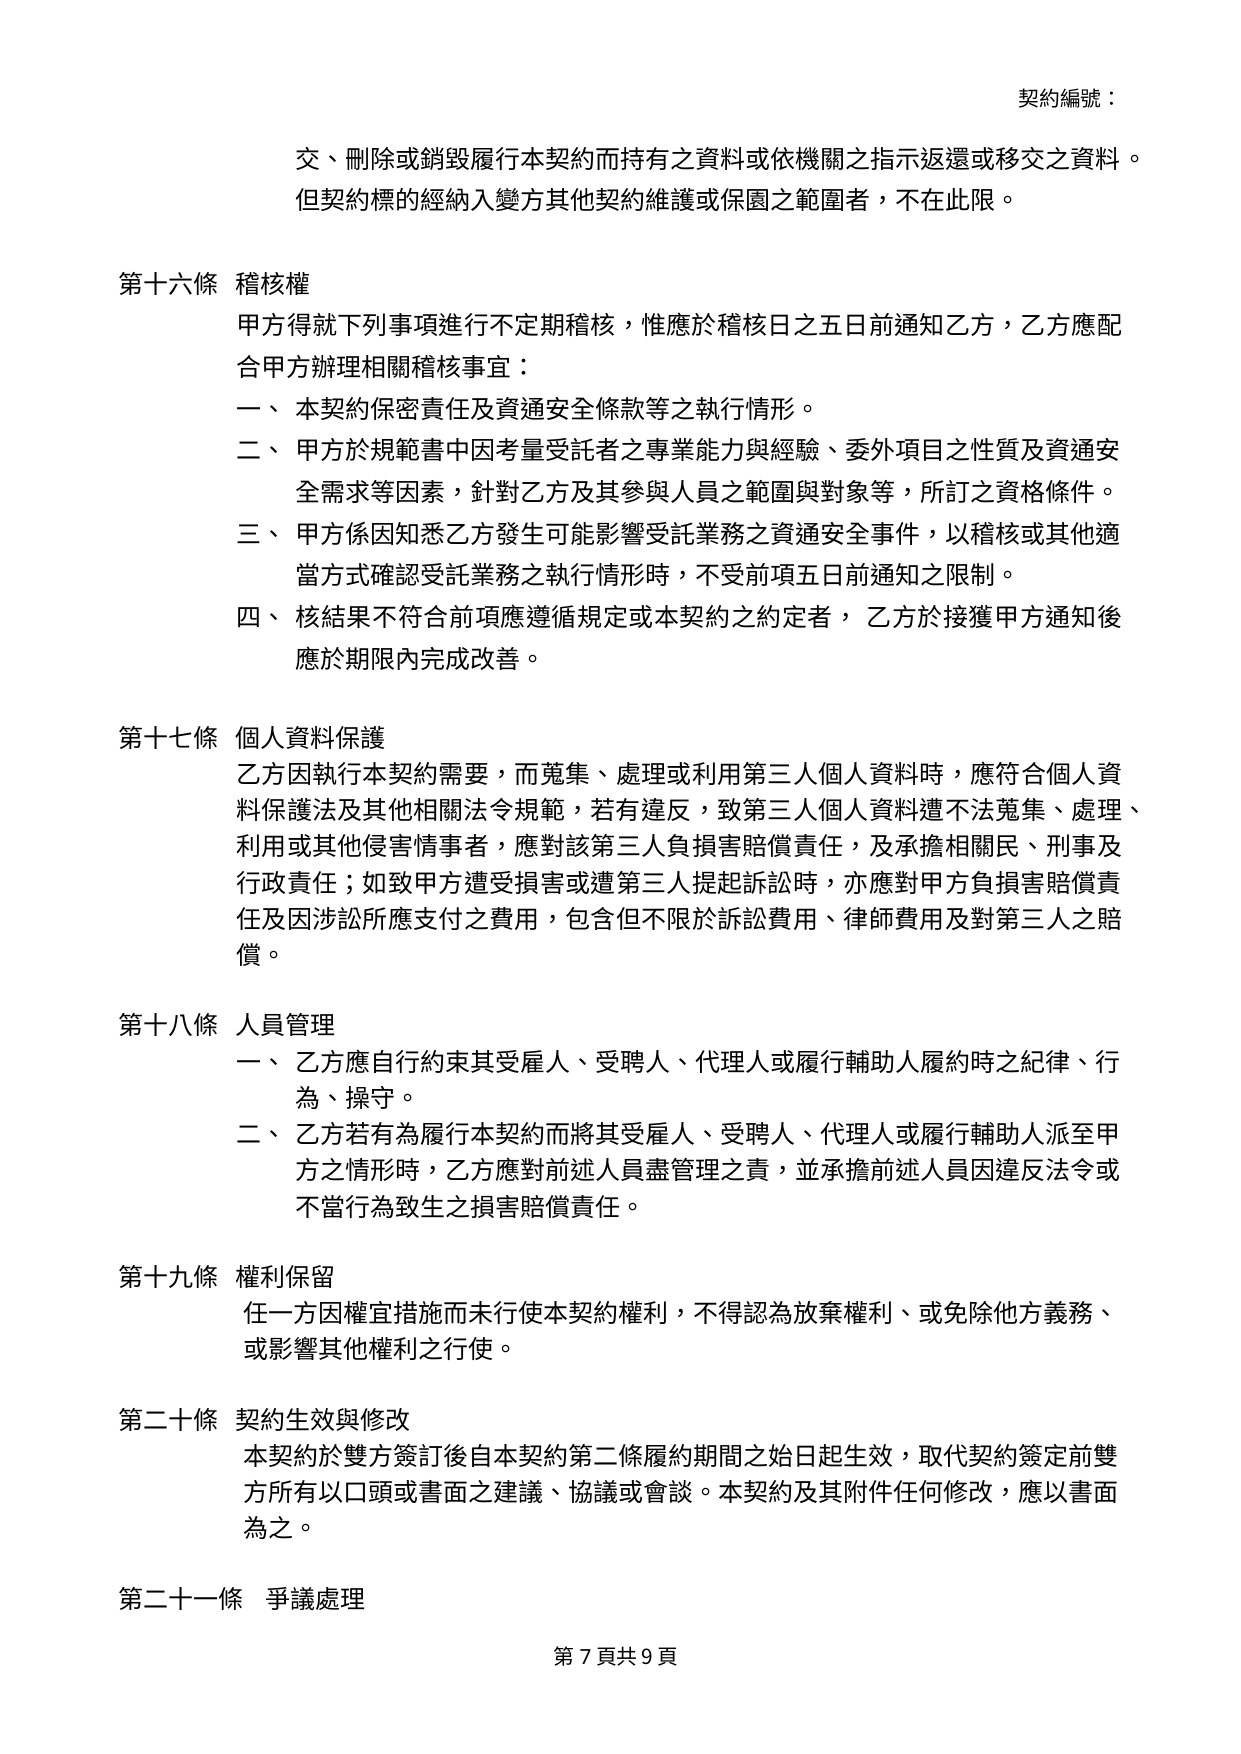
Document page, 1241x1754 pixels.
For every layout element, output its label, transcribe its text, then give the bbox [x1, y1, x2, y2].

text 乙方因執行本契約需要，而蒐集、處理或利用第三人個人資料時，應符合個人資料保護法及其他相關法令規範，若有違反，致第三人個人資料遭不法蒐集、處理、利用或其他侵害情事者，應對該第三人負損害賠償責任，及承擔相關民、刑事及行政責任；如致甲方遭受損害或遭第三人提起訴訟時，亦應對甲方負損害賠償責任及因涉訟所應支付之費用，包含但不限於訴訟費用、律師費用及對第三人之賠償。 [236, 754, 1122, 972]
text 第十六條 稽核權 [118, 260, 1122, 301]
list 核結果不符合前項應遵循規定或本契約之約定者， ⼄⽅於接獲甲⽅通知後應於期限內完成改善。 [236, 593, 1122, 676]
text 第十九條 權利保留 [118, 1257, 1122, 1294]
list 乙方應自行約束其受雇人、受聘人、代理人或履行輔助人履約時之紀律、行為、操守。 [236, 1042, 1122, 1114]
text 第十七條 個人資料保護 [118, 718, 1122, 754]
list 甲方係因知悉乙方發生可能影響受託業務之資通安全事件，以稽核或其他適當方式確認受託業務之執行情形時，不受前項五日前通知之限制。 [236, 510, 1122, 593]
text 甲方得就下列事項進行不定期稽核，惟應於稽核日之五日前通知乙方，乙方應配合甲方辦理相關稽核事宜： [236, 301, 1122, 385]
list 乙方若有為履行本契約而將其受雇人、受聘人、代理人或履行輔助人派至甲方之情形時，乙方應對前述人員盡管理之責，並承擔前述人員因違反法令或不當行為致生之損害賠償責任。 [236, 1114, 1122, 1223]
text 第二十一條 爭議處理 [118, 1579, 1122, 1616]
text 第十八條 人員管理 [118, 1006, 1122, 1042]
text 或影響其他權利之行使。 [243, 1330, 1122, 1366]
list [236, 135, 1122, 218]
text 第二十條 契約生效與修改 [118, 1400, 1122, 1436]
text 為之。 [243, 1509, 1122, 1545]
list 本契約保密責任及資通安全條款等之執行情形。 [236, 385, 1122, 426]
list 甲方於規範書中因考量受託者之專業能力與經驗、委外項目之性質及資通安全需求等因素，針對乙方及其參與人員之範圍與對象等，所訂之資格條件。 [236, 426, 1122, 510]
text 本契約於雙方簽訂後自本契約第二條履約期間之始日起生效，取代契約簽定前雙 [243, 1436, 1122, 1473]
text 方所有以口頭或書面之建議、協議或會談。本契約及其附件任何修改，應以書面 [243, 1473, 1122, 1509]
text 任一方因權宜措施而未行使本契約權利，不得認為放棄權利、或免除他方義務、 [243, 1294, 1122, 1330]
